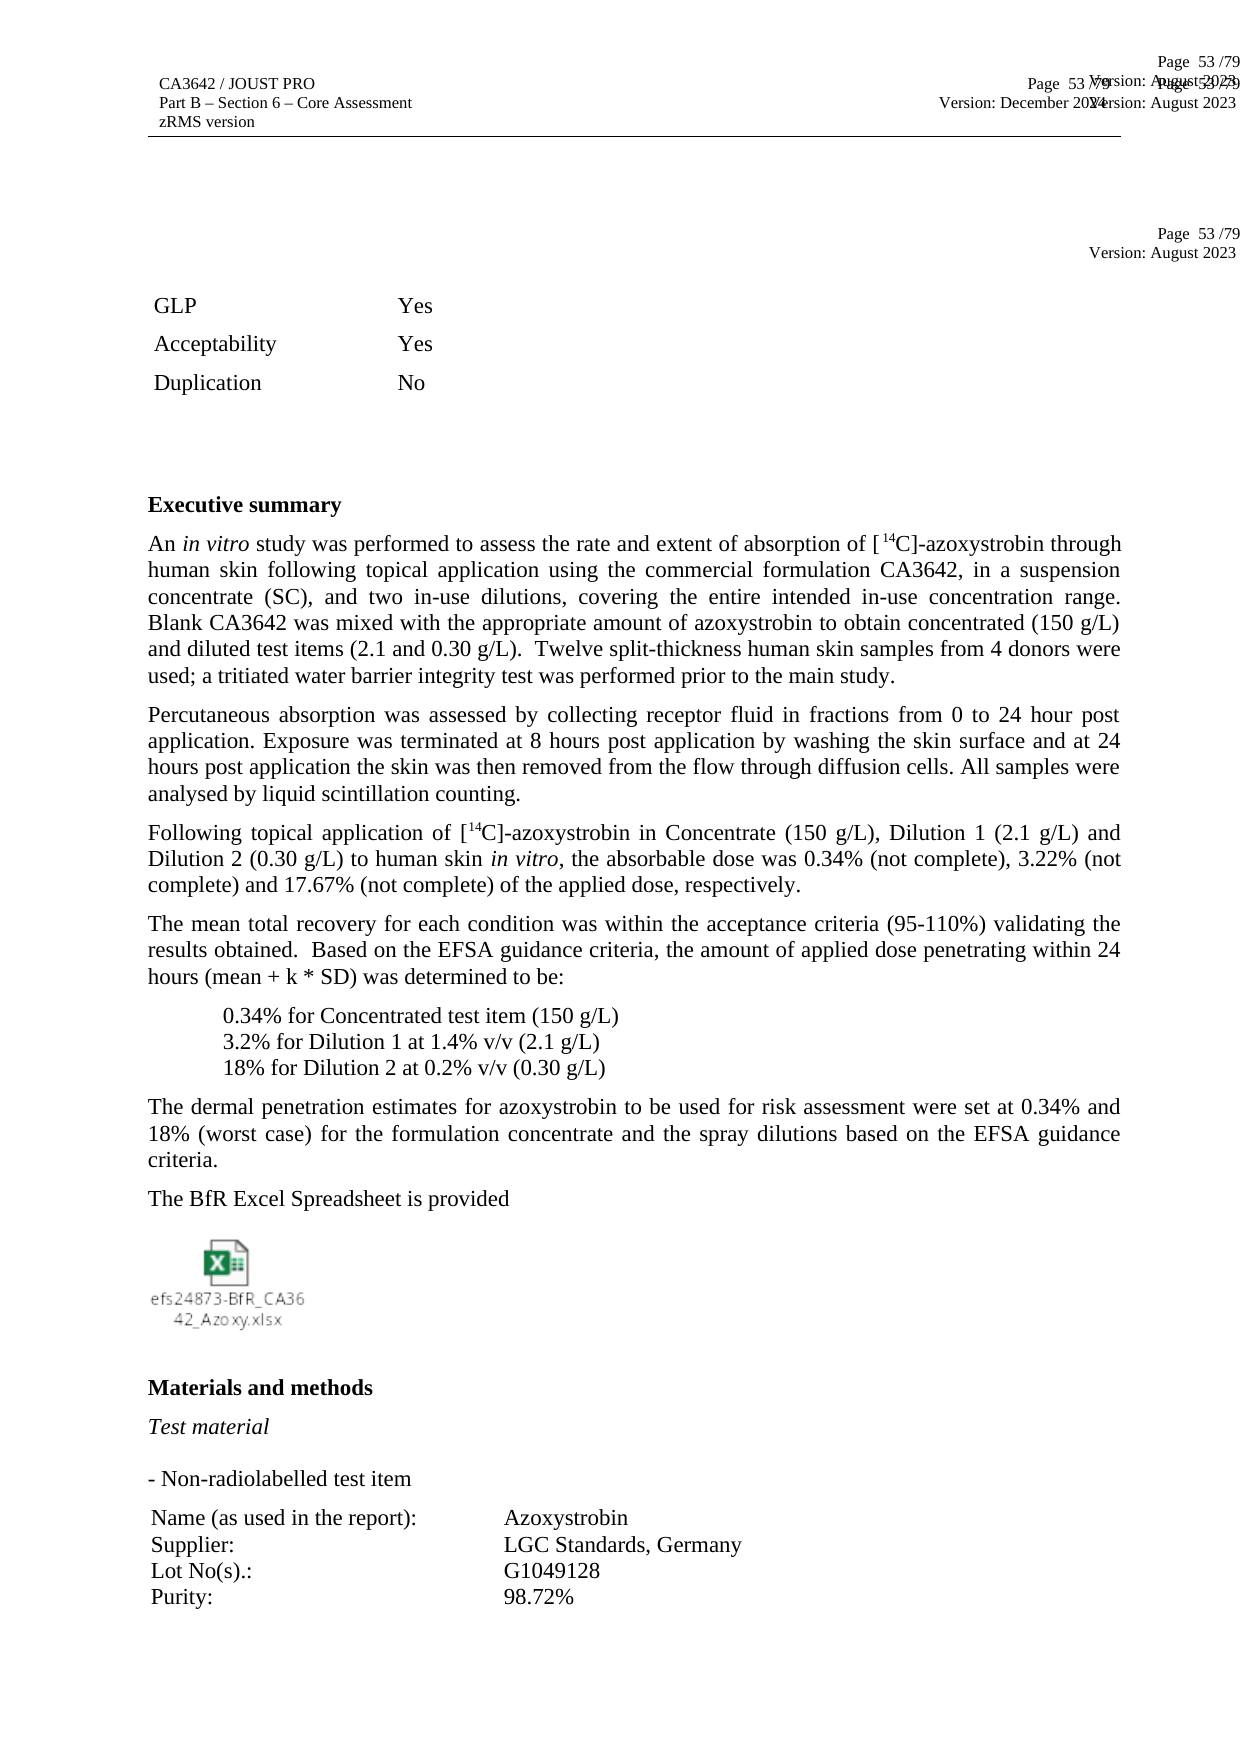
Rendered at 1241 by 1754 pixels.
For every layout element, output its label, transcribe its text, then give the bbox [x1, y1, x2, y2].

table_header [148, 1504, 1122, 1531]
text 3.2% for Dilution 1 at 1.4% v/v (2.1 g/L) [148, 1028, 1122, 1054]
text Following topical application of [14C]-azoxystrobin in Concentrate (150 g/L), Dilution 1 (2.1 g/L) and Dilution 2 (0.30 g/L) to human skin in vitro, the absorbable dose was 0.34% (not complete), 3.22% (not complete) and 17.67% (not complete) of the applied dose, respectively. [148, 819, 1122, 898]
text - Non-radiolabelled test item [148, 1465, 1122, 1492]
text 18% for Dilution 2 at 0.2% v/v (0.30 g/L) [148, 1054, 1122, 1081]
text An in vitro study was performed to assess the rate and extent of absorption of [14C]-azoxystrobin through human skin following topical application using the commercial formulation CA3642, in a suspension concentrate (SC), and two in-use dilutions, covering the entire intended in-use concentration range. Blank CA3642 was mixed with the appropriate amount of azoxystrobin to obtain concentrated (150 g/L) and diluted test items (2.1 and 0.30 g/L). Twelve split-thickness human skin samples from 4 donors were used; a tritiated water barrier integrity test was performed prior to the main study. [148, 530, 1122, 688]
text Materials and methods [148, 1374, 1122, 1400]
text Executive summary [148, 491, 1122, 518]
text 0.34% for Concentrated test item (150 g/L) [148, 1002, 1122, 1028]
text The dermal penetration estimates for azoxystrobin to be used for risk assessment were set at 0.34% and 18% (worst case) for the formulation concentrate and the spray dilutions based on the EFSA guidance criteria. [148, 1093, 1122, 1172]
text The mean total recovery for each condition was within the acceptance criteria (95-110%) validating the results obtained. Based on the EFSA guidance criteria, the amount of applied dose penetrating within 24 hours (mean + k * SD) was determined to be: [148, 910, 1122, 989]
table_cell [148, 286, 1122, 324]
text Percutaneous absorption was assessed by collecting receptor fluid in fractions from 0 to 24 hour post application. Exposure was terminated at 8 hours post application by washing the skin surface and at 24 hours post application the skin was then removed from the flow through diffusion cells. All samples were analysed by liquid scintillation counting. [148, 701, 1122, 806]
text The BfR Excel Spreadsheet is provided [148, 1185, 1122, 1211]
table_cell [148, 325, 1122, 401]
text Test material [148, 1413, 1122, 1439]
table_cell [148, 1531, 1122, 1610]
